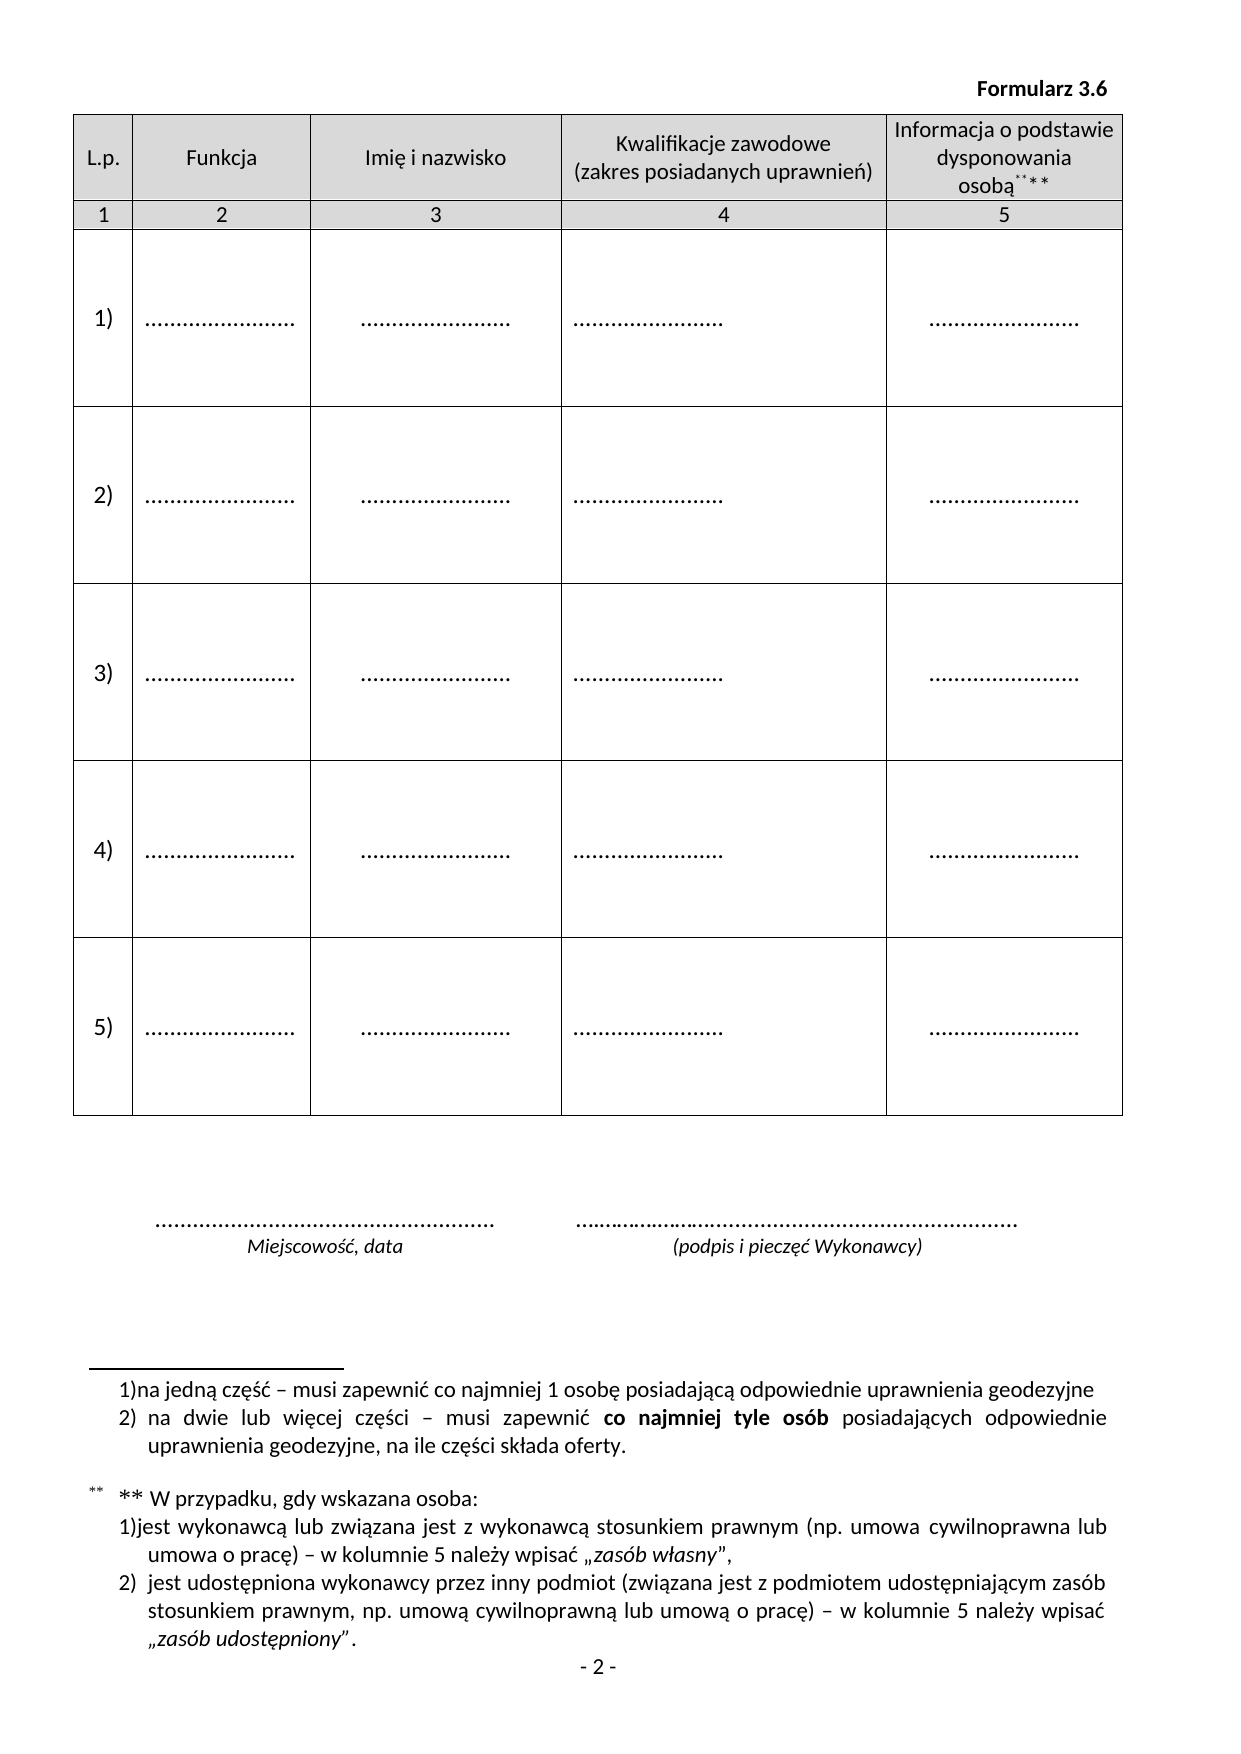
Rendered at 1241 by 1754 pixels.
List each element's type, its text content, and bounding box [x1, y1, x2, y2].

table_cell ........................ [133, 938, 310, 1114]
table_cell ........................ [311, 230, 561, 406]
table_cell ........................ [311, 938, 561, 1114]
table_cell ........................ [562, 938, 886, 1114]
table_cell ........................ [133, 230, 310, 406]
table_cell ........................ [887, 584, 1122, 760]
table_cell 1 [74, 201, 132, 228]
table_cell ........................ [562, 230, 886, 406]
table_cell 5) [74, 938, 132, 1114]
table_header Funkcja [133, 115, 310, 199]
table_cell 5 [887, 201, 1122, 228]
text ...................................................... ….……….………................................................. [89, 1203, 1107, 1233]
text Miejscowość, data (podpis i pieczęć Wykonawcy) [89, 1233, 1107, 1259]
table_cell ........................ [311, 407, 561, 583]
table_cell 3) [74, 584, 132, 760]
table_cell 4 [562, 201, 886, 228]
table_cell ........................ [311, 584, 561, 760]
table_cell ........................ [887, 407, 1122, 583]
table_cell ........................ [887, 230, 1122, 406]
table_cell ........................ [562, 761, 886, 937]
table_header Imię i nazwisko [311, 115, 561, 199]
table_cell ........................ [311, 761, 561, 937]
table_cell ........................ [887, 938, 1122, 1114]
table_cell ........................ [133, 584, 310, 760]
table_header Kwalifikacje zawodowe (zakres posiadanych uprawnień) [562, 115, 886, 199]
table_cell ........................ [562, 407, 886, 583]
table_cell 1) [74, 230, 132, 406]
table_cell 2 [133, 201, 310, 228]
table_cell ........................ [562, 584, 886, 760]
table_cell ........................ [133, 761, 310, 937]
table_cell 3 [311, 201, 561, 228]
table_cell ........................ [887, 761, 1122, 937]
table_cell 4) [74, 761, 132, 937]
table_cell 2) [74, 407, 132, 583]
table_header Informacja o podstawie dysponowania osobą** [887, 115, 1122, 199]
table_cell ........................ [133, 407, 310, 583]
table_header L.p. [74, 115, 132, 199]
